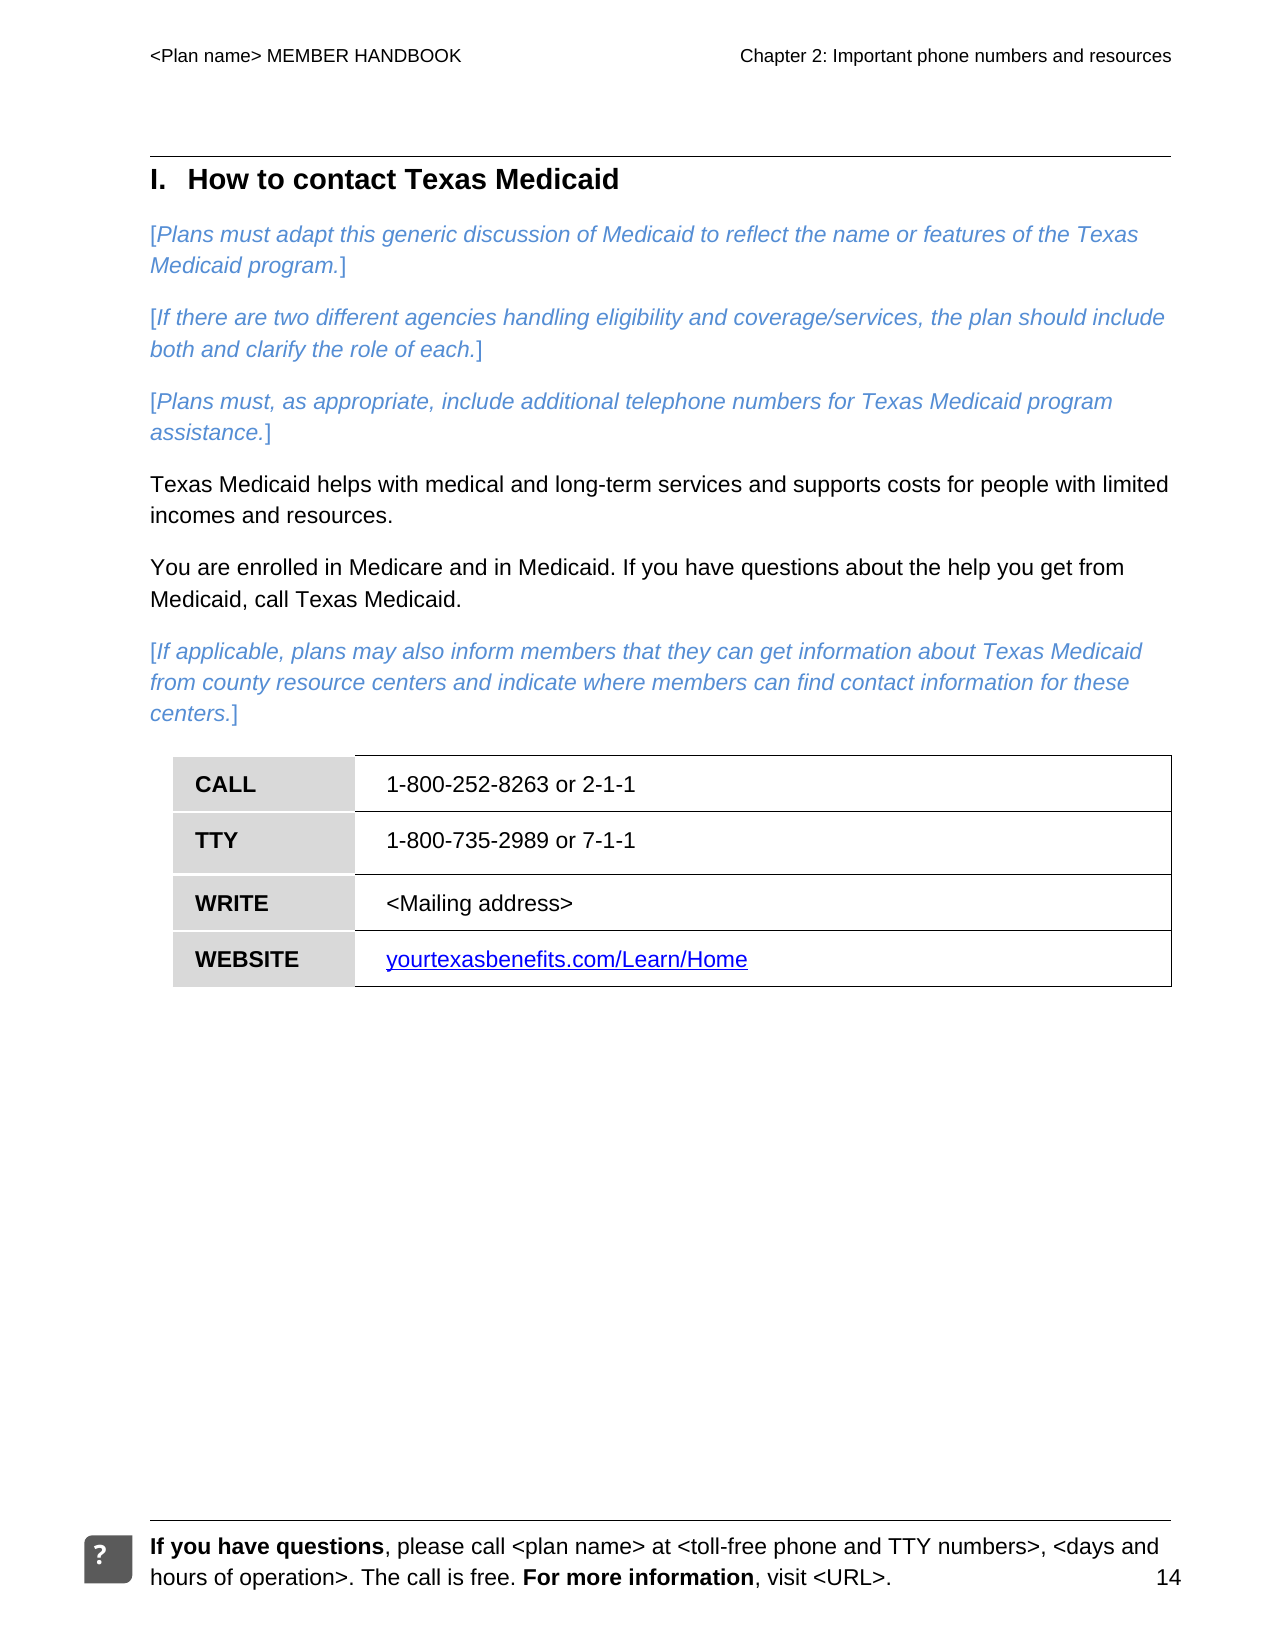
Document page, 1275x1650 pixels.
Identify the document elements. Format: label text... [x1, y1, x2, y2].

table_cell WRITE [173, 876, 355, 930]
table_cell yourtexasbenefits.com/Learn/Home [355, 931, 1171, 986]
table_cell WEBSITE [173, 932, 355, 986]
table_cell TTY [173, 813, 355, 873]
table_header [355, 749, 1171, 755]
subtitle How to contact Texas Medicaid [150, 157, 1171, 197]
table_cell 1-800-252-8263 or 2-1-1 [355, 756, 1171, 811]
table_cell 1-800-735-2989 or 7-1-1 [355, 812, 1171, 873]
text [If there are two different agencies handling eligibility and coverage/services, the plan should include both and clarify the role of each.] [150, 301, 1171, 363]
table_cell CALL [173, 757, 355, 811]
table_cell <Mailing address> [355, 875, 1171, 930]
text [If applicable, plans may also inform members that they can get information about Texas Medicaid from county resource centers and indicate where members can find contact information for these centers.] [150, 634, 1171, 728]
text [Plans must, as appropriate, include additional telephone numbers for Texas Medicaid program assistance.] [150, 384, 1171, 447]
text Texas Medicaid helps with medical and long-term services and supports costs for people with limited incomes and resources. [150, 467, 1171, 530]
text [Plans must adapt this generic discussion of Medicaid to reflect the name or features of the Texas Medicaid program.] [150, 217, 1171, 280]
text You are enrolled in Medicare and in Medicaid. If you have questions about the help you get from Medicaid, call Texas Medicaid. [150, 551, 1171, 613]
